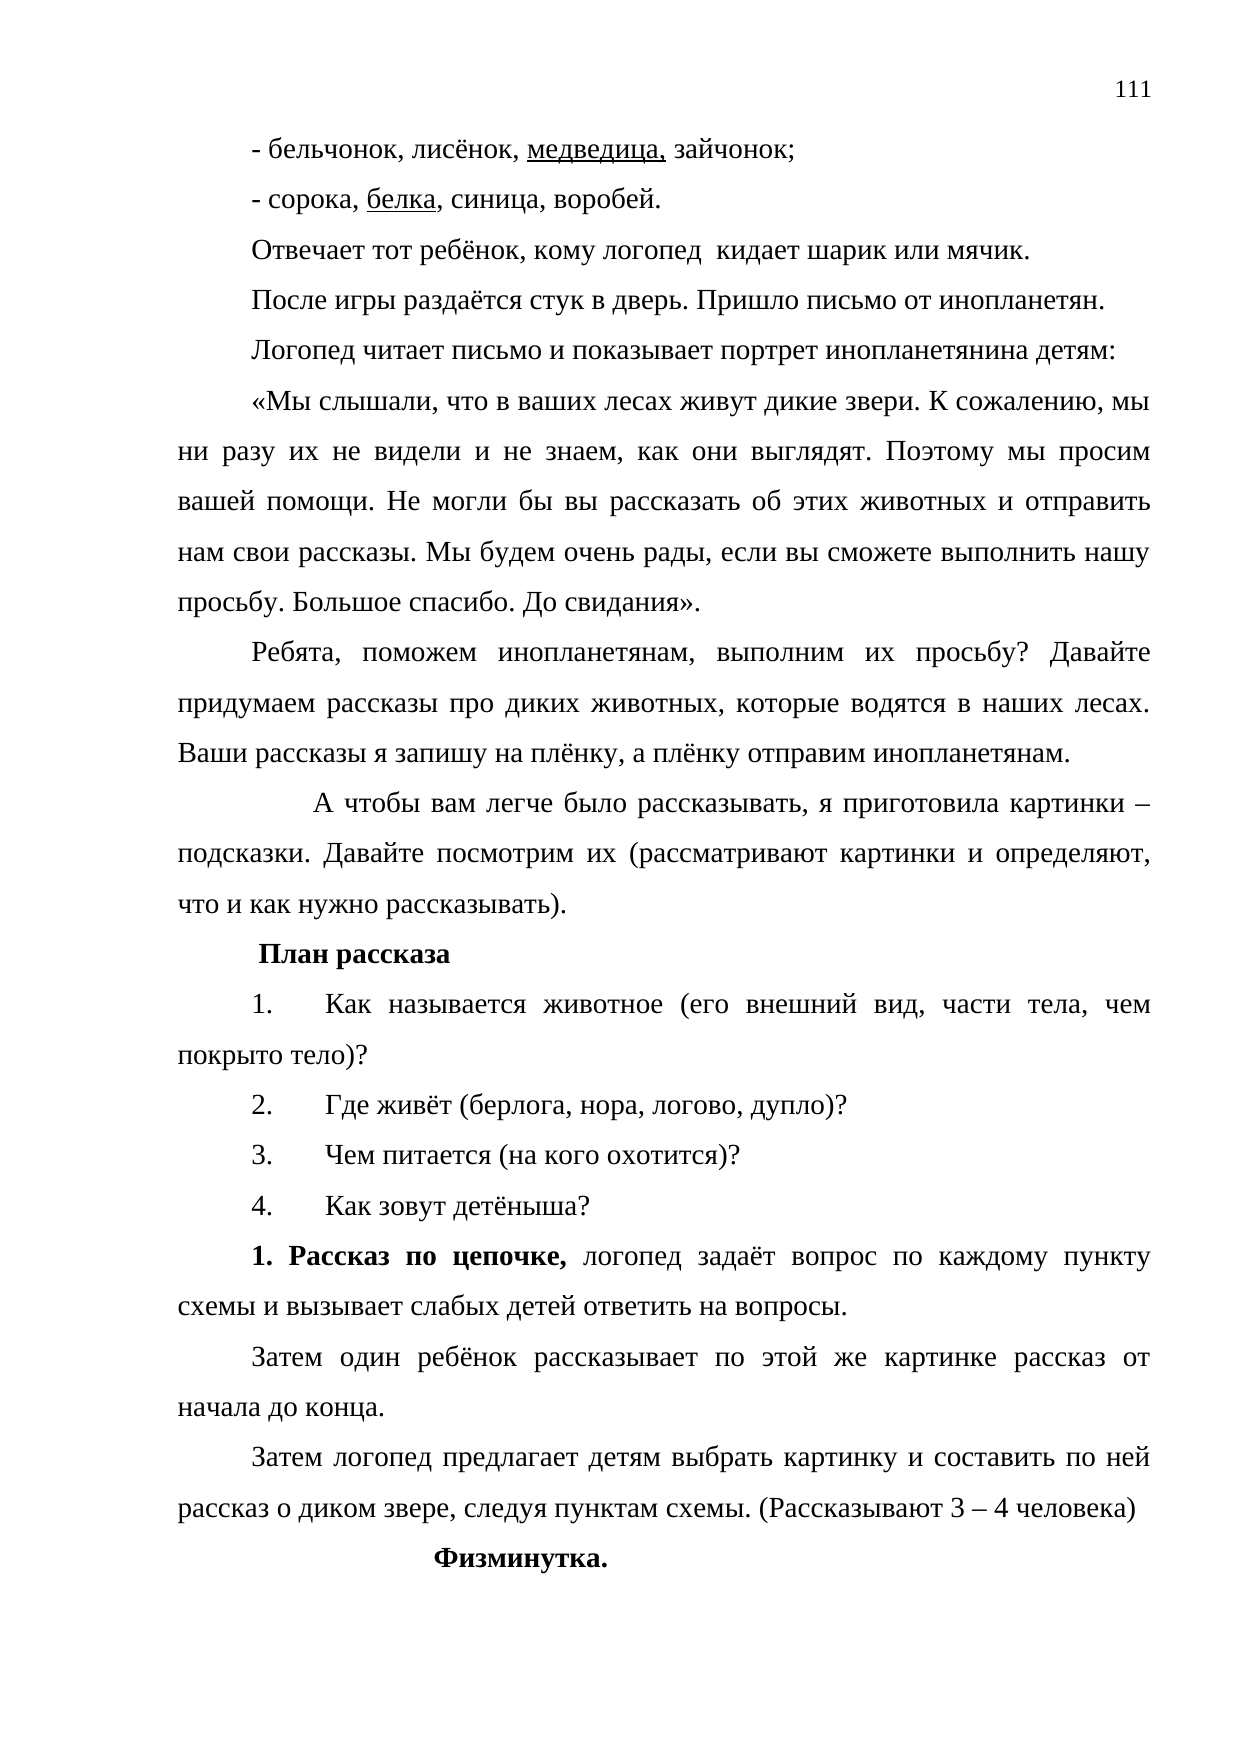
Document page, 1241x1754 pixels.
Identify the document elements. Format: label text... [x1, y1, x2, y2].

text А чтобы вам легче было рассказывать, я приготовила картинки – подсказки. Давайте посмотрим их (рассматривают картинки и определяют, что и как нужно рассказывать). [177, 785, 1152, 919]
text Логопед читает письмо и показывает портрет инопланетянина детям: [177, 332, 1152, 366]
text «Мы слышали, что в ваших лесах живут дикие звери. К сожалению, мы ни разу их не видели и не знаем, как они выглядят. Поэтому мы просим вашей помощи. Не могли бы вы рассказать об этих животных и отправить нам свои рассказы. Мы будем очень рады, если вы сможете выполнить нашу просьбу. Большое спасибо. До свидания». [177, 383, 1152, 618]
text Отвечает тот ребёнок, кому логопед кидает шарик или мячик. [177, 232, 1152, 265]
text Ребята, поможем инопланетянам, выполним их просьбу? Давайте придумаем рассказы про диких животных, которые водятся в наших лесах. Ваши рассказы я запишу на плёнку, а плёнку отправим инопланетянам. [177, 634, 1152, 768]
text Затем один ребёнок рассказывает по этой же картинке рассказ от начала до конца. [177, 1339, 1152, 1423]
list Как зовут детёныша? [177, 1188, 1152, 1221]
text - бельчонок, лисёнок, медведица, зайчонок; [177, 131, 1152, 165]
list Где живёт (берлога, нора, логово, дупло)? [177, 1087, 1152, 1121]
text Физминутка. [177, 1540, 1152, 1573]
text План рассказа [177, 936, 1152, 970]
text После игры раздаётся стук в дверь. Пришло письмо от инопланетян. [177, 282, 1152, 316]
text Затем логопед предлагает детям выбрать картинку и составить по ней рассказ о диком звере, следуя пунктам схемы. (Рассказывают 3 – 4 человека) [177, 1439, 1152, 1523]
list Как называется животное (его внешний вид, части тела, чем покрыто тело)? [177, 987, 1152, 1070]
text - сорока, белка, синица, воробей. [177, 182, 1152, 215]
text 1. Рассказ по цепочке, логопед задаёт вопрос по каждому пункту схемы и вызывает слабых детей ответить на вопросы. [177, 1238, 1152, 1322]
list Чем питается (на кого охотится)? [177, 1137, 1152, 1171]
